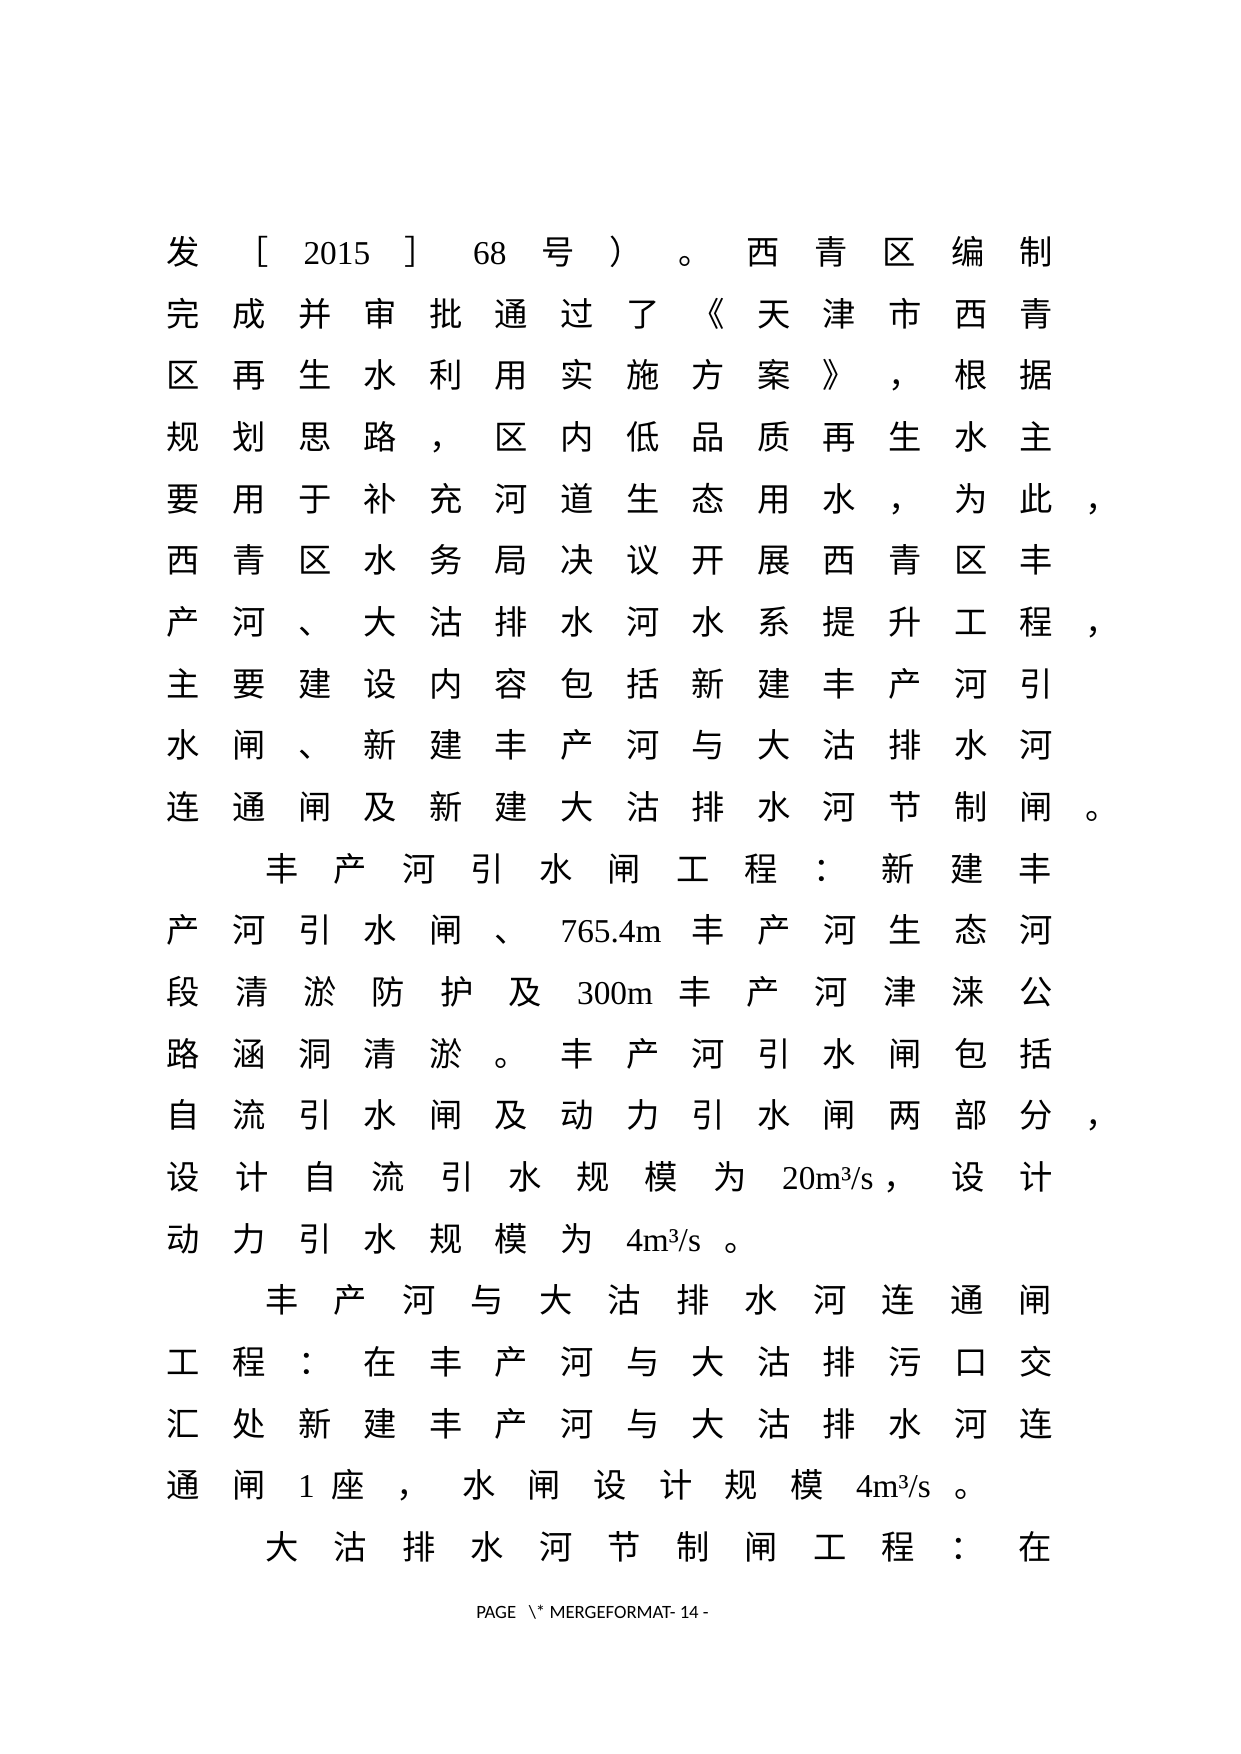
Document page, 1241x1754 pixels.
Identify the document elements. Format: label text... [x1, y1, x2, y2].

text 丰产河引水闸工程：新建丰产河引水闸、765.4m丰产河生态河段清淤防护及300m丰产河津涞公路涵洞清淤。丰产河引水闸包括自流引水闸及动力引水闸两部分，设计自流引水规模为20m³/s，设计动力引水规模为4m³/s。 [167, 836, 1085, 1268]
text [167, 219, 1085, 836]
text 丰产河与大沽排水河连通闸工程：在丰产河与大沽排污口交汇处新建丰产河与大沽排水河连通闸1座，水闸设计规模4m³/s。 [167, 1268, 1085, 1514]
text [167, 1514, 1085, 1576]
